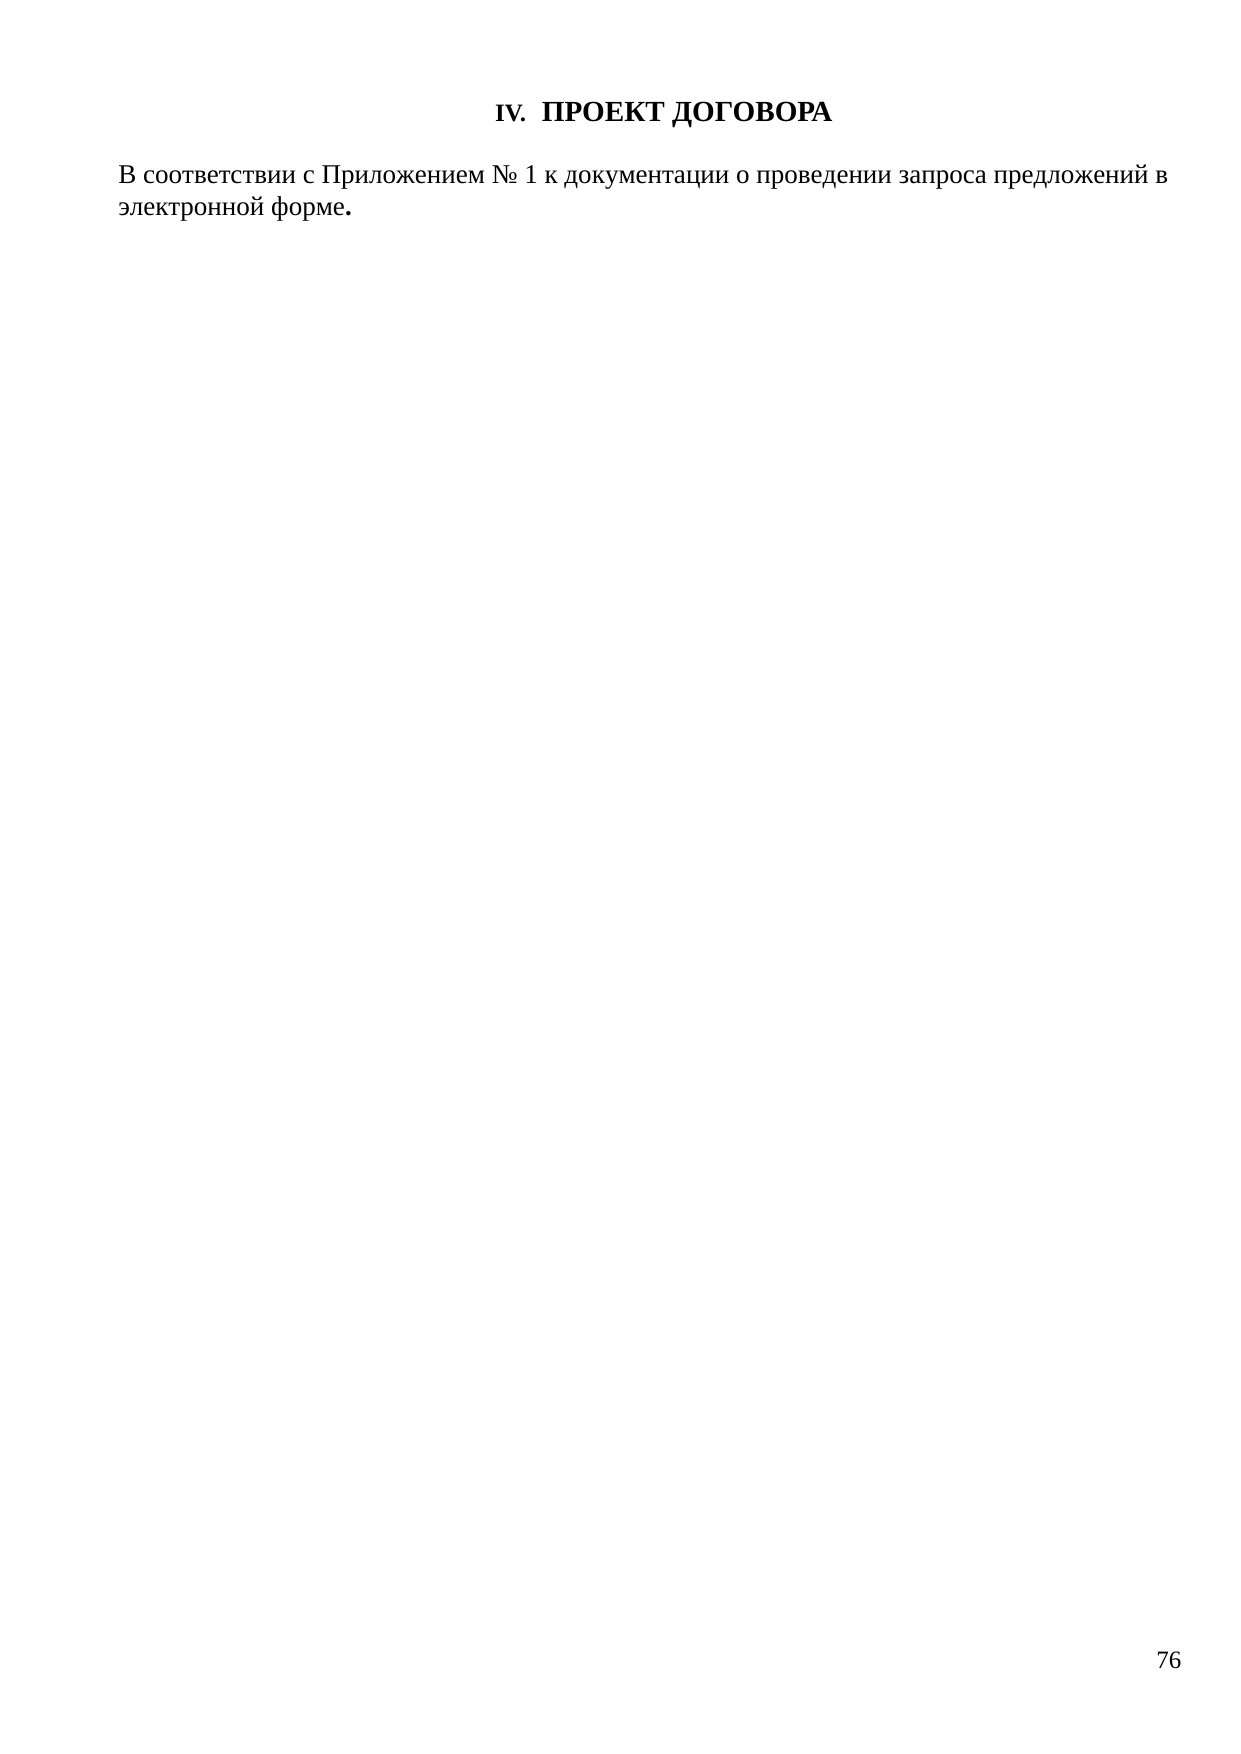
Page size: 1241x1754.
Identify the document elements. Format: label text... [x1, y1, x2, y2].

subtitle ПРОЕКТ ДОГОВОРА [118, 94, 1181, 127]
text В соответствии с Приложением № 1 к документации о проведении запроса предложений в электронной форме. [118, 159, 1181, 221]
